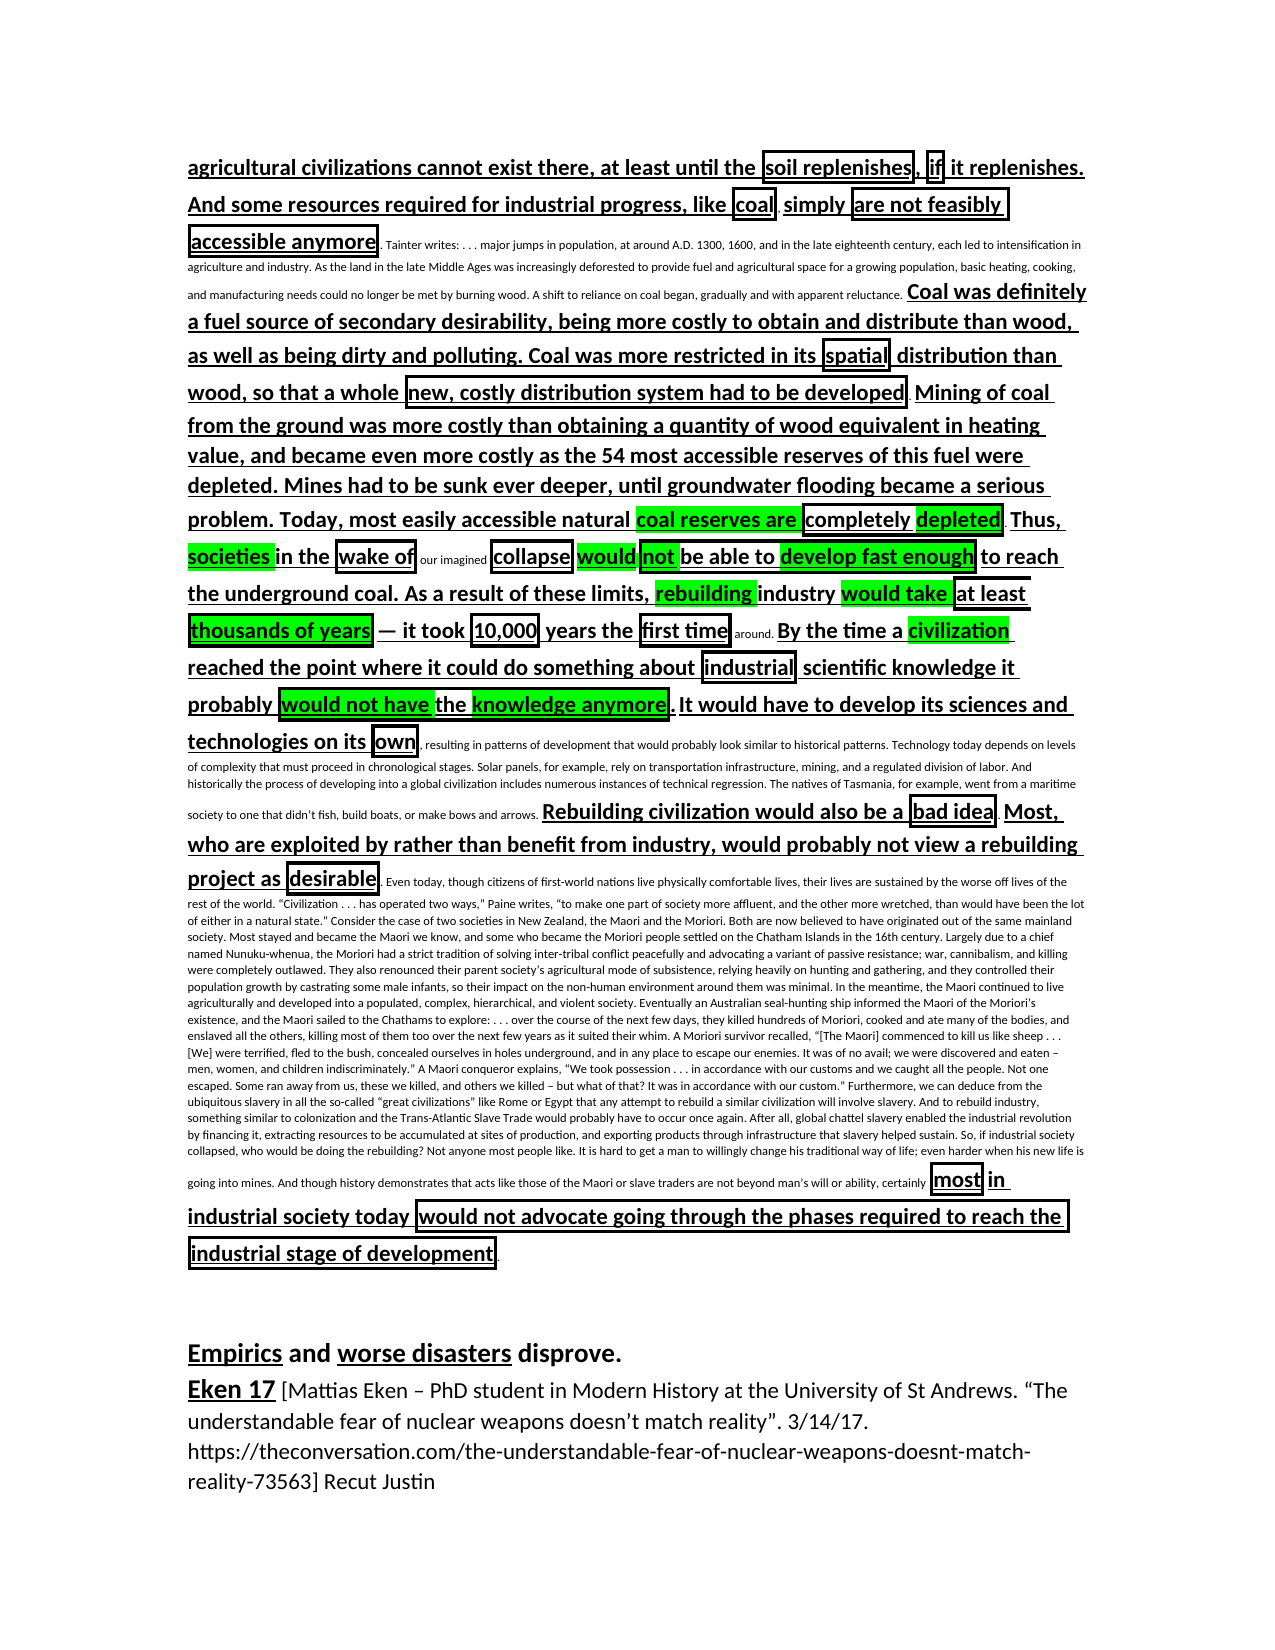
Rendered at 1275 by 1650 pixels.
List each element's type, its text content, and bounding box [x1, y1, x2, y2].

text Eken 17 [Mattias Eken – PhD student in Modern History at the University of St Andrews. “The understandable fear of nuclear weapons doesn’t match reality”. 3/14/17. https://theconversation.com/the-understandable-fear-of-nuclear-weapons-doesnt-match-reality-73563] Recut Justin [187, 1372, 1087, 1495]
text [187, 150, 1087, 1270]
subtitle Empirics and worse disasters disprove. [187, 1336, 1087, 1369]
